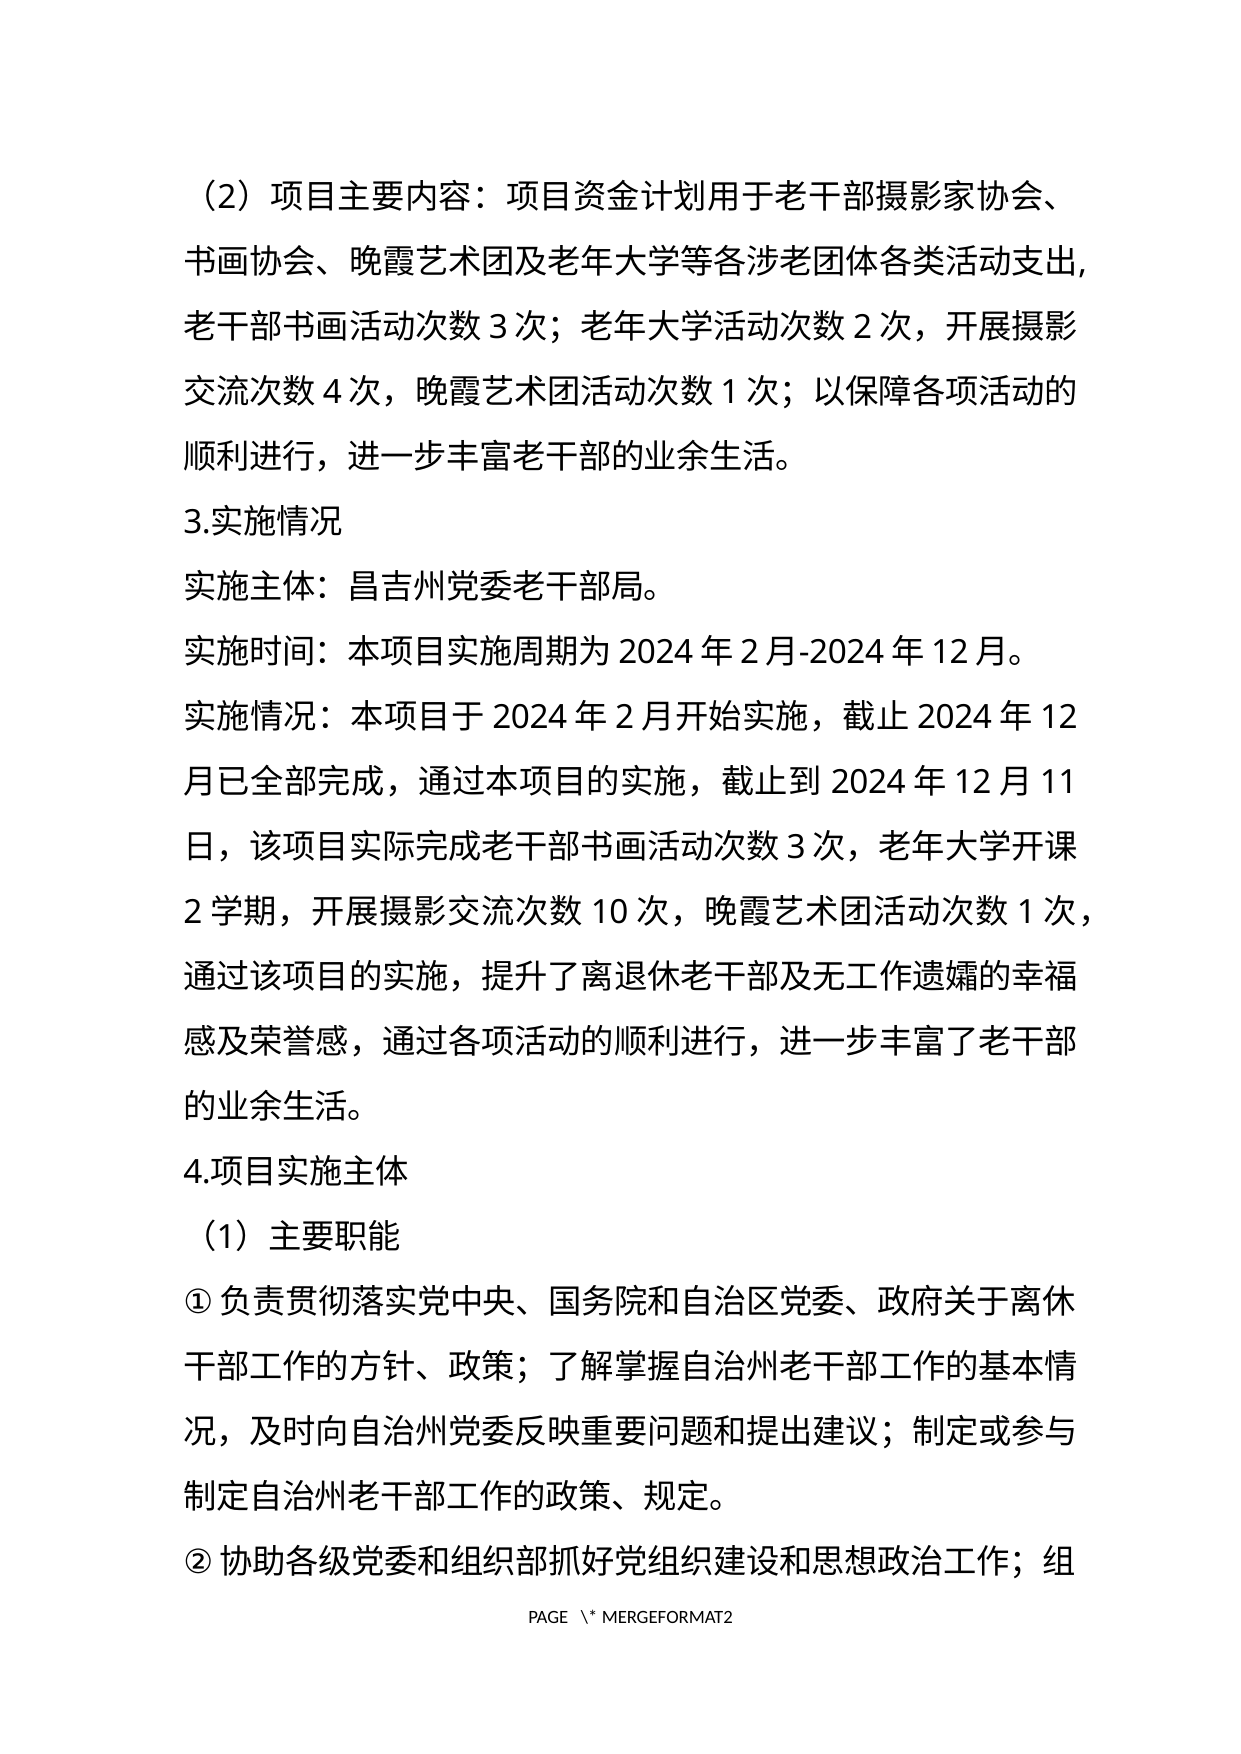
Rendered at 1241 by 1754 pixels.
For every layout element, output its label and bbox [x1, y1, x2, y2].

text [183, 162, 1078, 1592]
